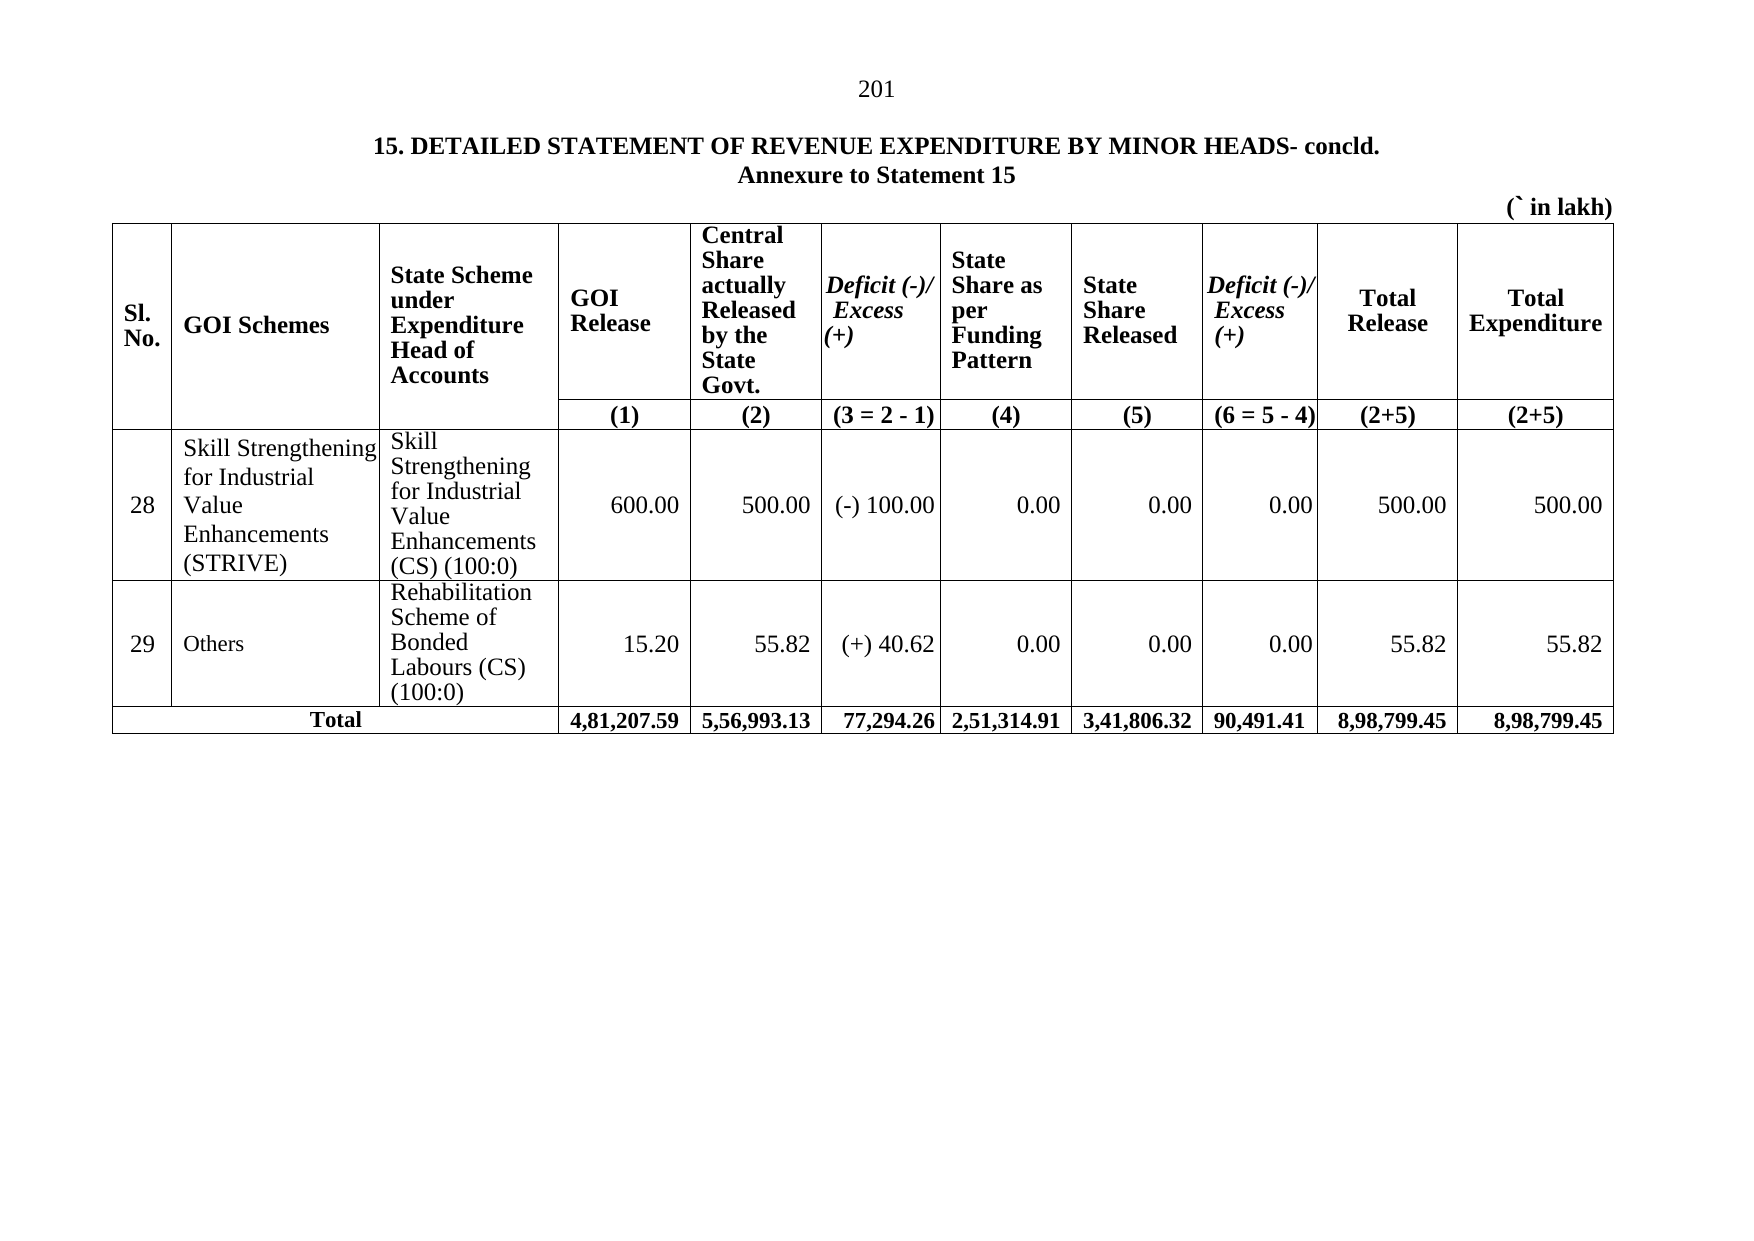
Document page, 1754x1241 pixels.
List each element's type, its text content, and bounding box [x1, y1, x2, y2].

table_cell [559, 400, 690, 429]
text Annexure to Statement 15 [169, 160, 1584, 189]
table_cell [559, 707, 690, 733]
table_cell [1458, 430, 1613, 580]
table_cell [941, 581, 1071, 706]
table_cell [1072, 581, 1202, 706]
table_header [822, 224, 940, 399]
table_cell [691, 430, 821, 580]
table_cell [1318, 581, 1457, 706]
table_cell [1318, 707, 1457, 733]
text (` in lakh) [169, 189, 1612, 223]
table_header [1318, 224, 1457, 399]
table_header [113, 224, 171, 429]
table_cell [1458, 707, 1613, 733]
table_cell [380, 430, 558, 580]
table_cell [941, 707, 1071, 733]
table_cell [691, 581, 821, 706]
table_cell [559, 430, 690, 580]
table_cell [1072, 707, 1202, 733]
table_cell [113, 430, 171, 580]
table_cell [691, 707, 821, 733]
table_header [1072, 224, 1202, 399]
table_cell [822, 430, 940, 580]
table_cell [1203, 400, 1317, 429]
text 15. DETAILED STATEMENT OF REVENUE EXPENDITURE BY MINOR HEADS- concld. [169, 131, 1584, 160]
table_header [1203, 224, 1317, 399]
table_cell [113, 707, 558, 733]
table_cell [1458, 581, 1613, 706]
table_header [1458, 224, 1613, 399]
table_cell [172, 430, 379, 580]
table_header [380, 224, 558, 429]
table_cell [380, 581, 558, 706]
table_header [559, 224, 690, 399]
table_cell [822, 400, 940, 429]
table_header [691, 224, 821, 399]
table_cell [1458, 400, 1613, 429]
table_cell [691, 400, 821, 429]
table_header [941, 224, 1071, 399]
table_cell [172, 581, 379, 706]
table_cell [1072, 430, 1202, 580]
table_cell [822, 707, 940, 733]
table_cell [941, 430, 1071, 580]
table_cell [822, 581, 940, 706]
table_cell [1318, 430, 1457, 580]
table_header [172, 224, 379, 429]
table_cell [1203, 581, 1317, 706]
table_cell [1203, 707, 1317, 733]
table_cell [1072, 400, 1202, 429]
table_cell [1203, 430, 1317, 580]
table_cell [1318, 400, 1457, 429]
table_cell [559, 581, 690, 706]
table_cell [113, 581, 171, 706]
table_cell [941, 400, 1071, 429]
